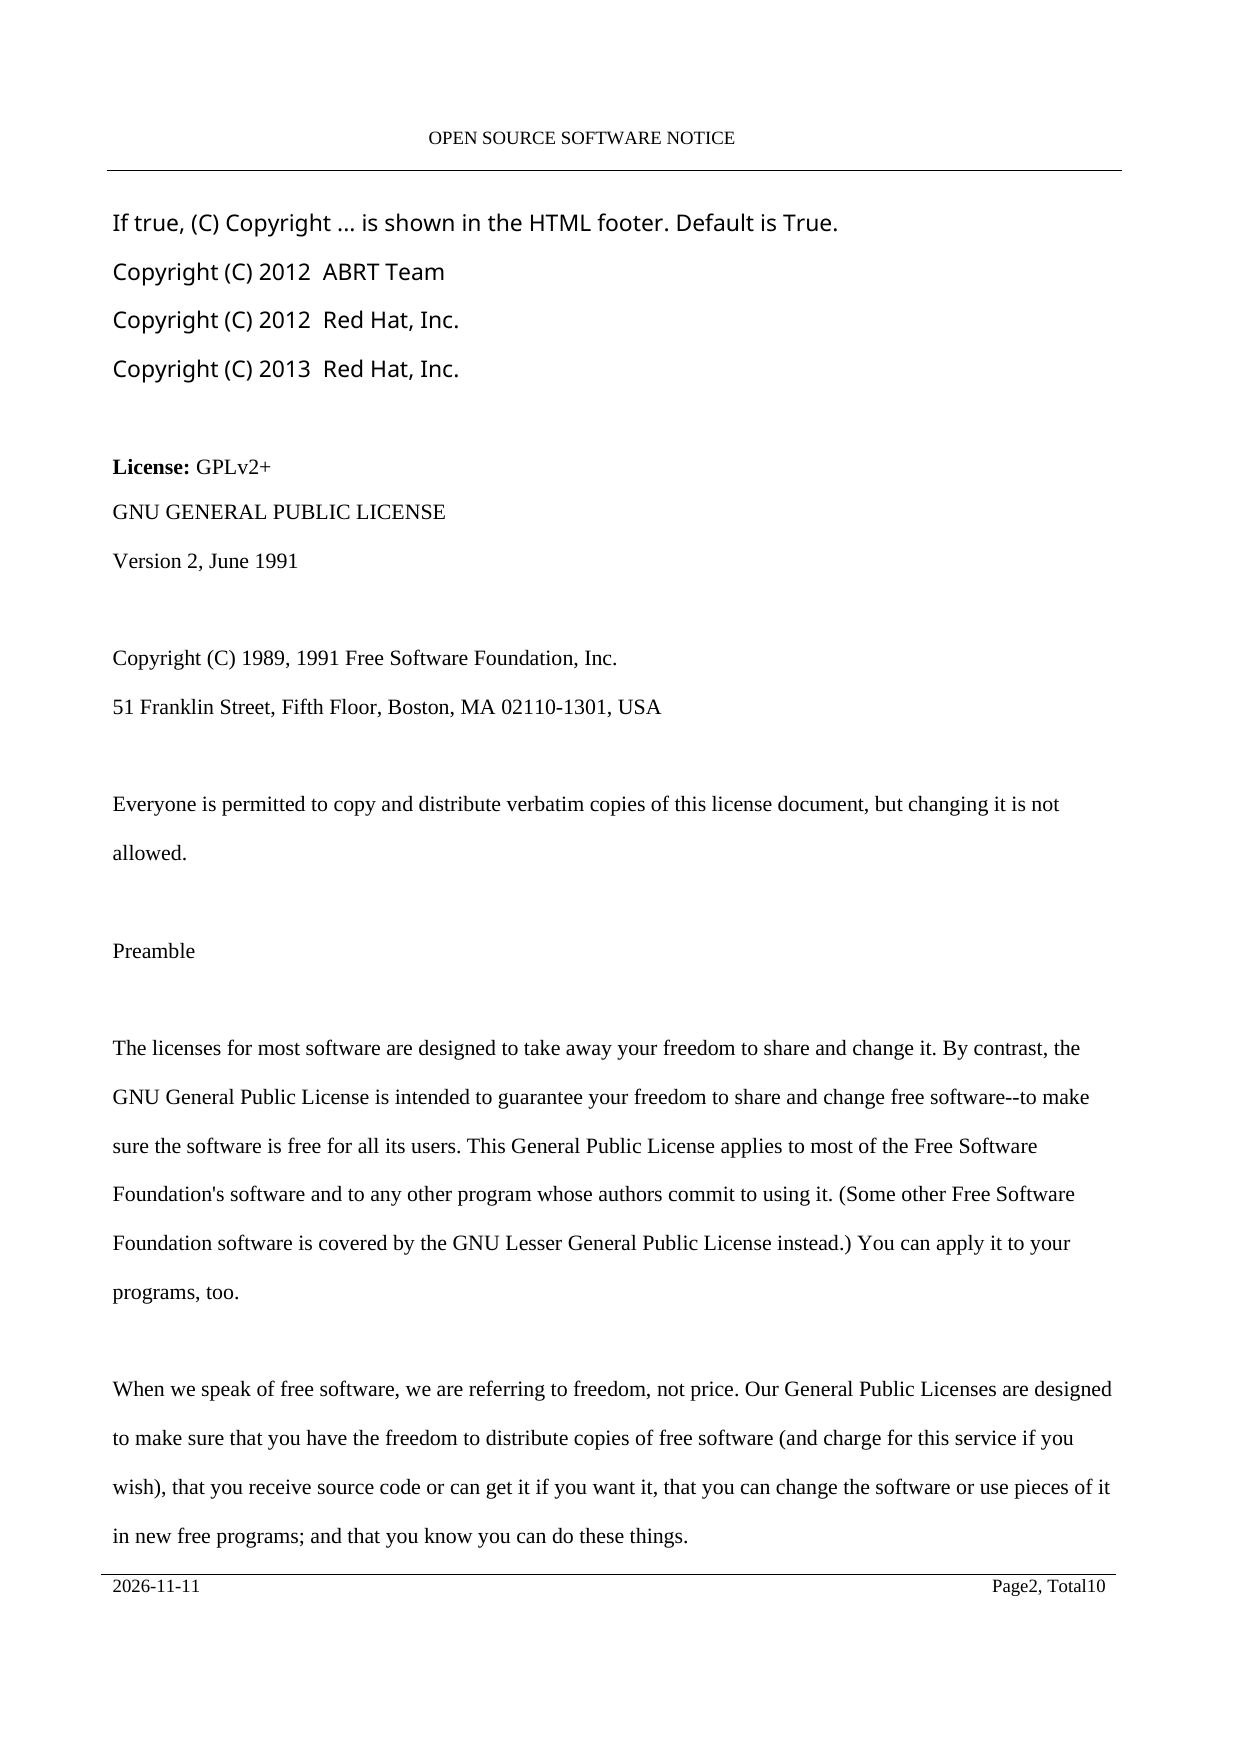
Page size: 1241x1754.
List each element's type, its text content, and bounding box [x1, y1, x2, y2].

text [112, 495, 1128, 1551]
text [112, 206, 1128, 434]
text License: GPLv2+ [112, 450, 1128, 483]
